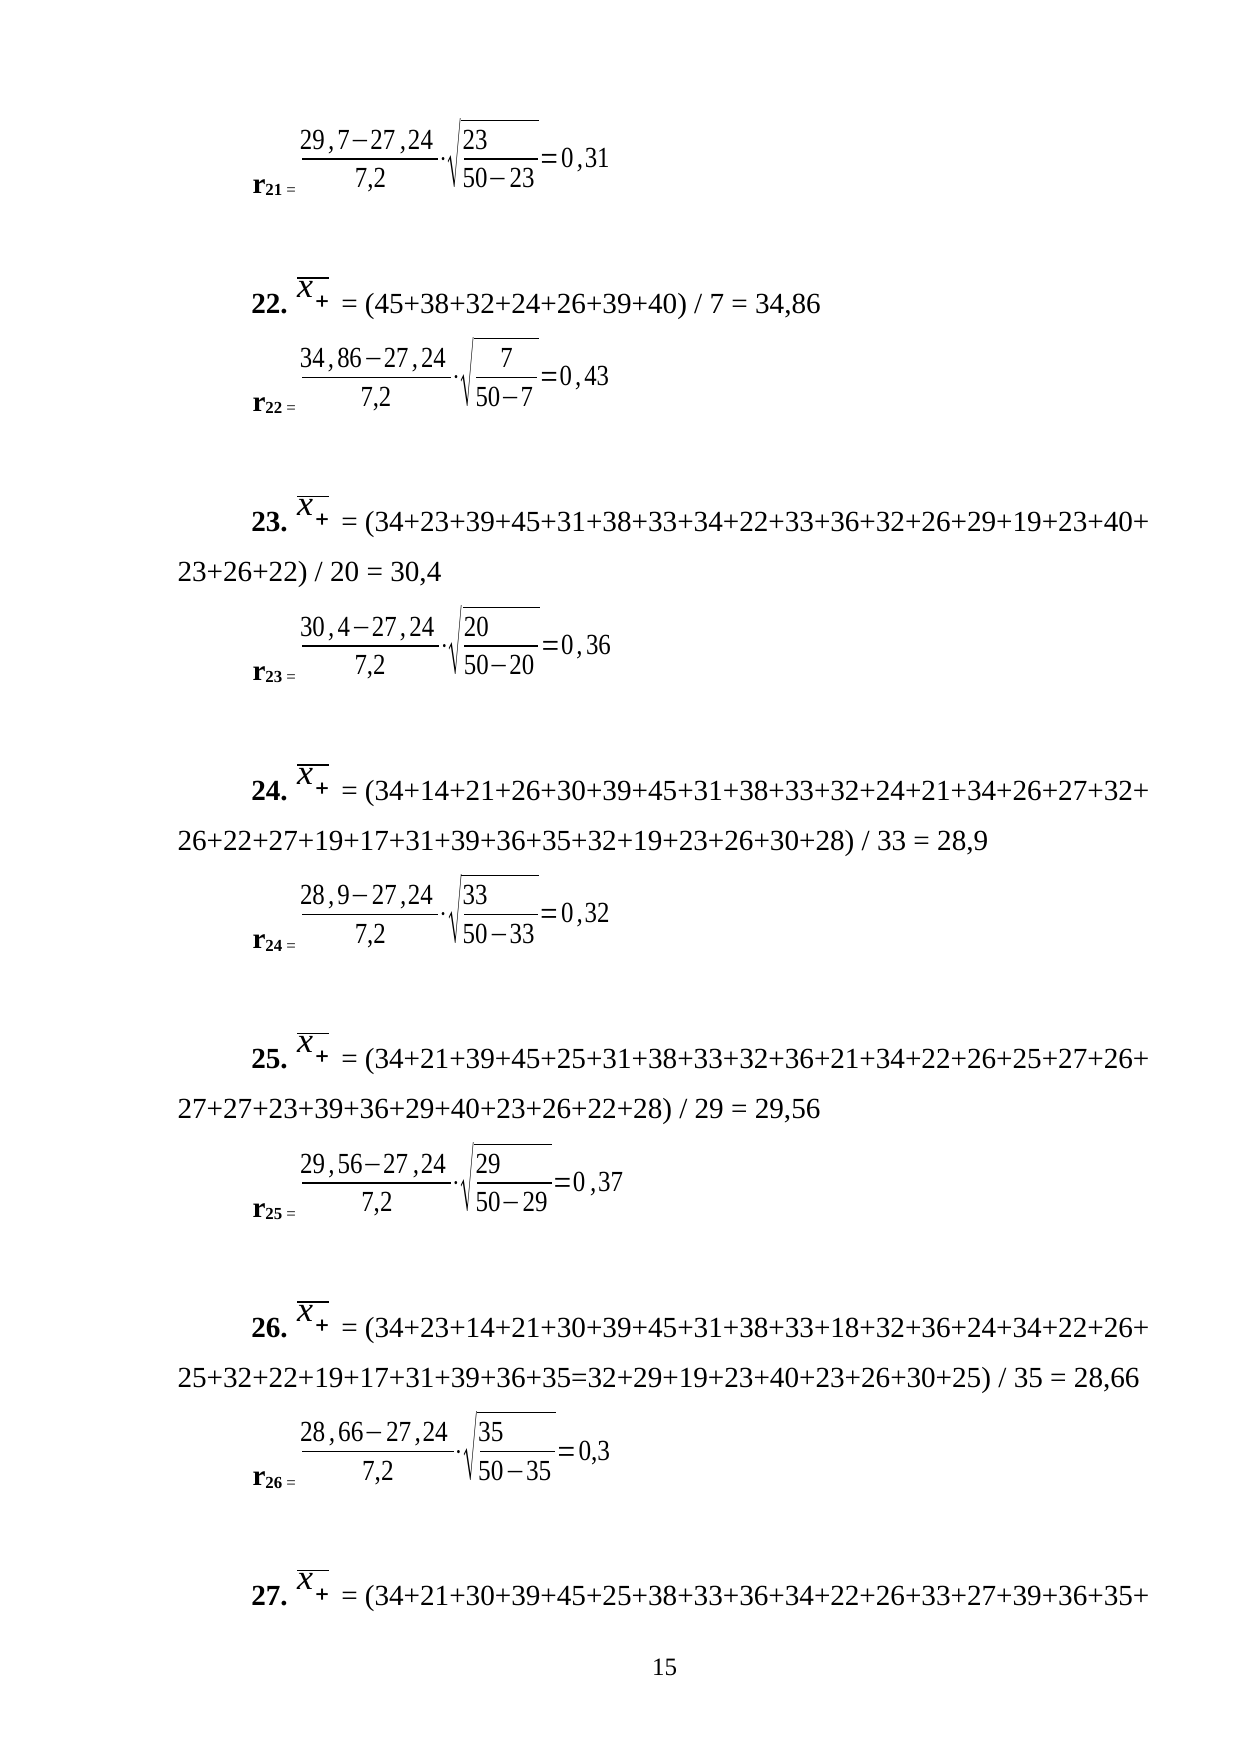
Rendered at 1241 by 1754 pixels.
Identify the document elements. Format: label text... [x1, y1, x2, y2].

text 25+32+22+19+17+31+39+36+35=32+29+19+23+40+23+26+30+25) / 35 = 28,66 [177, 1360, 1152, 1394]
text 23. = (34+23+39+45+31+38+33+34+22+33+36+32+26+29+19+23+40+ [177, 485, 1152, 538]
text 24. = (34+14+21+26+30+39+45+31+38+33+32+24+21+34+26+27+32+ [177, 753, 1152, 806]
text 27. = (34+21+30+39+45+25+38+33+36+34+22+26+33+27+39+36+35+ [177, 1559, 1152, 1612]
text r21 = [177, 118, 1152, 199]
text r24 = [177, 873, 1152, 955]
text 22. = (45+38+32+24+26+39+40) / 7 = 34,86 [177, 266, 1152, 319]
text 26. = (34+23+14+21+30+39+45+31+38+33+18+32+36+24+34+22+26+ [177, 1290, 1152, 1343]
text r25 = [177, 1142, 1152, 1223]
text 27+27+23+39+36+29+40+23+26+22+28) / 29 = 29,56 [177, 1092, 1152, 1125]
text 23+26+22) / 20 = 30,4 [177, 554, 1152, 588]
text r23 = [177, 605, 1152, 686]
text r26 = [177, 1411, 1152, 1492]
text 26+22+27+19+17+31+39+36+35+32+19+23+26+30+28) / 33 = 28,9 [177, 823, 1152, 857]
text r22 = [177, 336, 1152, 418]
text 25. = (34+21+39+45+25+31+38+33+32+36+21+34+22+26+25+27+26+ [177, 1022, 1152, 1075]
